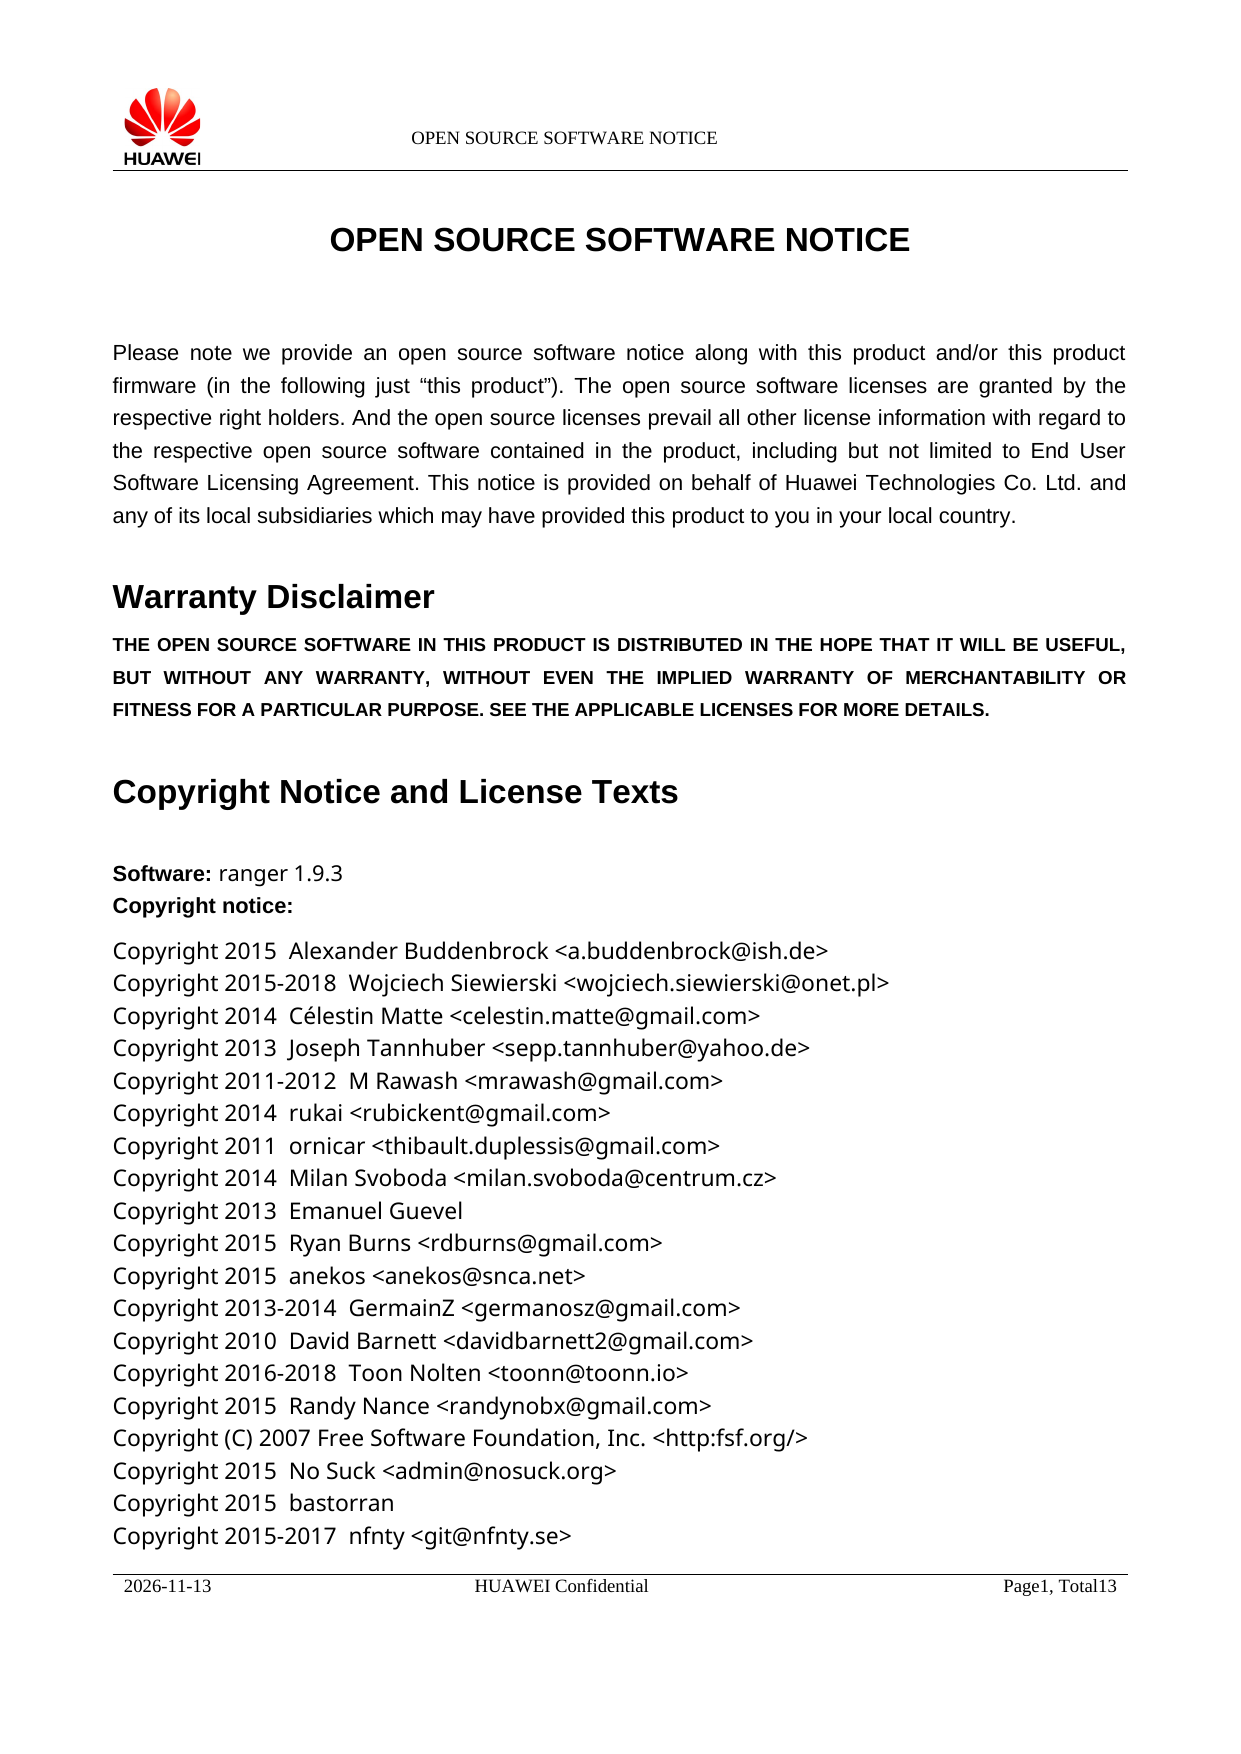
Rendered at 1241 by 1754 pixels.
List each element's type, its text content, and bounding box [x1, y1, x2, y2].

picture [124, 88, 201, 165]
title Software: ranger 1.9.3 [112, 856, 1128, 889]
text The open source software in this product is distributed in the hope that it will be useful, but WITHOUT ANY WARRANTY, without even the implied warranty of MERCHANTABILITY or FITNESS FOR A PARTICULAR PURPOSE. See the applicable licenses for more details. [112, 629, 1128, 726]
text Copyright notice: [112, 889, 1128, 921]
text Please note we provide an open source software notice along with this product and/or this product firmware (in the following just “this product”). The open source software licenses are granted by the respective right holders. And the open source licenses prevail all other license information with regard to the respective open source software contained in the product, including but not limited to End User Software Licensing Agreement. This notice is provided on behalf of Huawei Technologies Co. Ltd. and any of its local subsidiaries which may have provided this product to you in your local country. [112, 336, 1128, 531]
text Copyright Notice and License Texts [112, 759, 1128, 824]
text Warranty Disclaimer [112, 564, 1128, 629]
text OPEN SOURCE SOFTWARE NOTICE [112, 206, 1128, 271]
